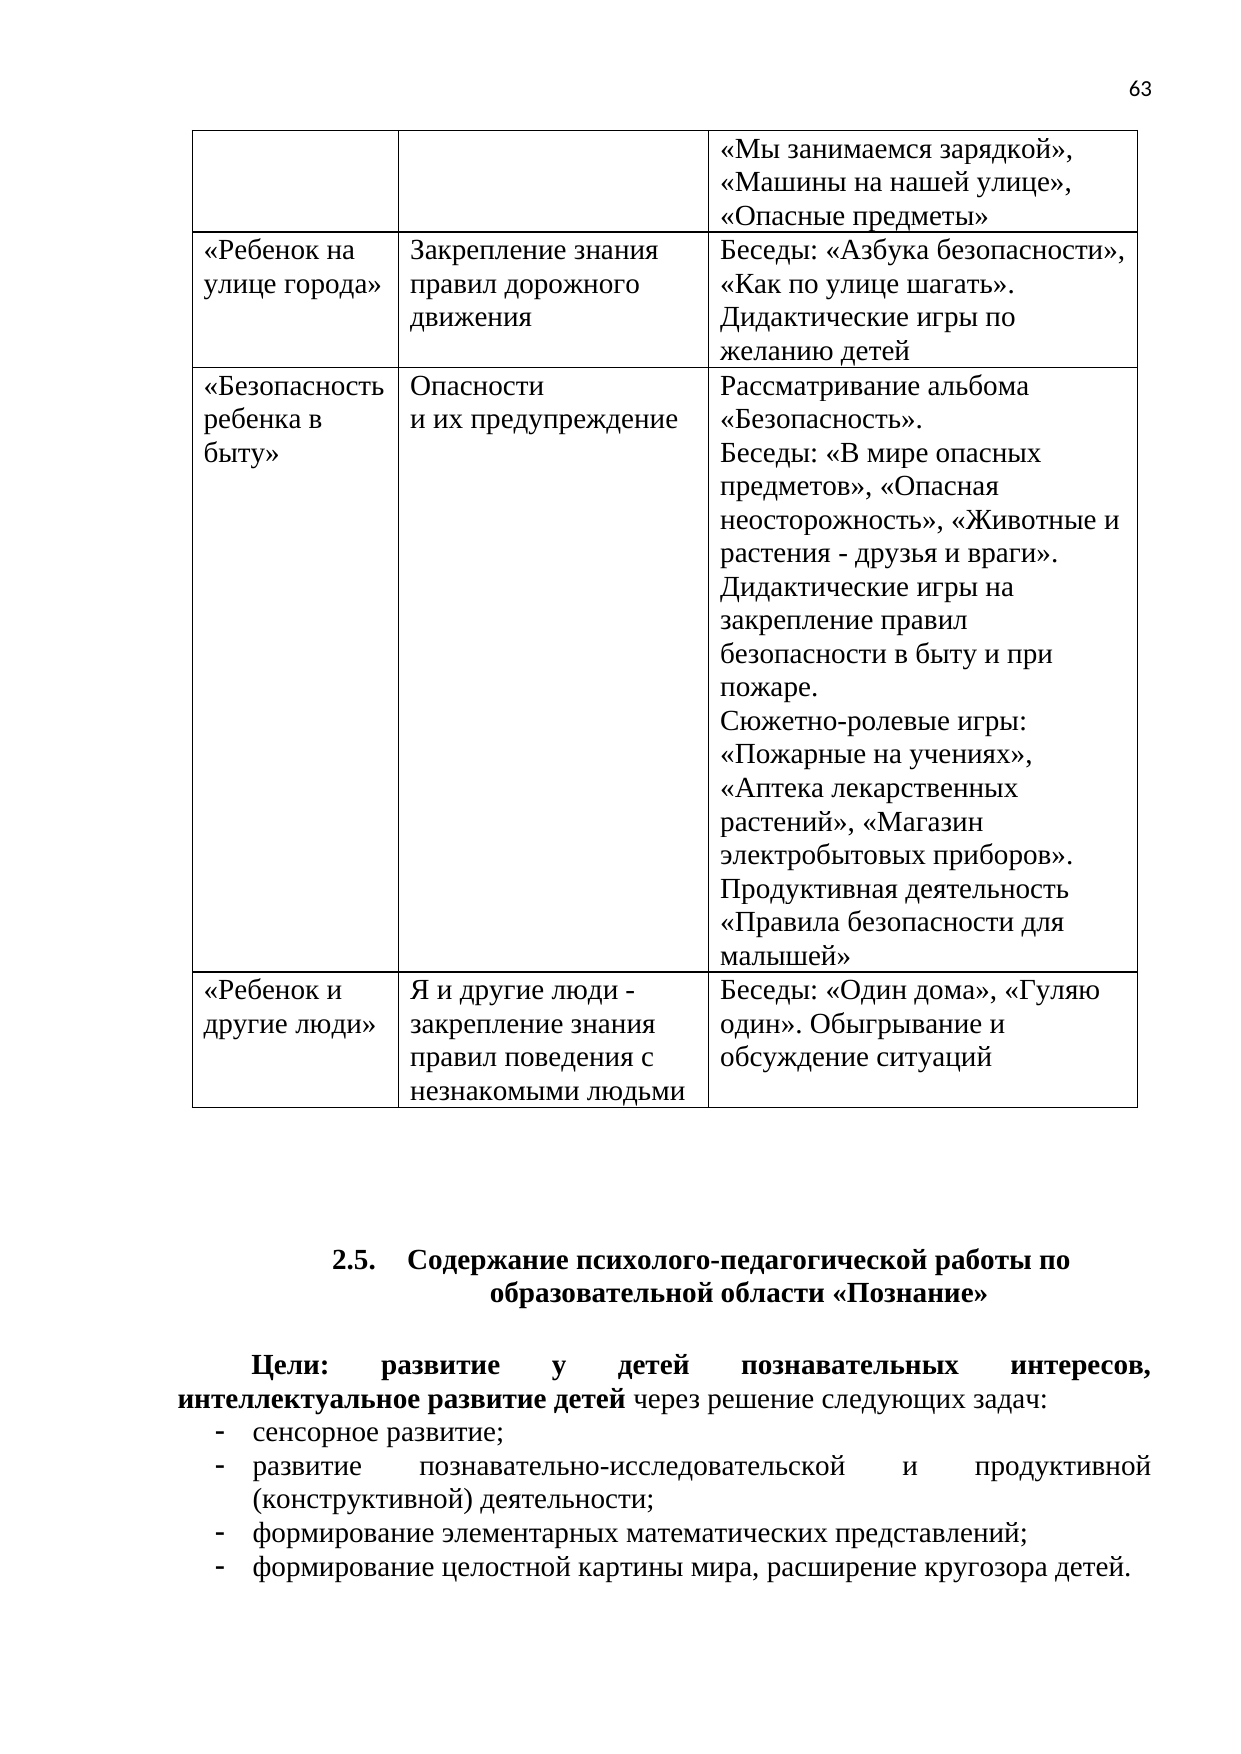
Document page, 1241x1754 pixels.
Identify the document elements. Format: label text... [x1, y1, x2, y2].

table_cell Опасности и их предупреждение [399, 368, 708, 971]
table_cell Беседы: «Один дома», «Гуляю один». Обыгрывание и обсуждение ситуаций [709, 973, 1137, 1107]
list Содержание психолого-педагогической работы по образовательной области «Познание» [251, 1242, 1152, 1309]
table_cell «Ребенок на улице города» [193, 233, 398, 367]
table_cell Закрепление знания правил дорожного движения [399, 233, 708, 367]
list формирование элементарных математических представлений; [215, 1515, 1152, 1549]
list сенсорное развитие; [215, 1414, 1152, 1448]
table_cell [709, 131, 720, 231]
text Цели: развитие у детей познавательных интересов, интеллектуальное развитие детей через решение следующих задач: [177, 1347, 1152, 1414]
list формирование целостной картины мира, расширение кругозора детей. [215, 1549, 1152, 1582]
list развитие познавательно-исследовательской и продуктивной (конструктивной) деятельности; [215, 1448, 1152, 1515]
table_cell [193, 131, 398, 231]
table_cell Рассматривание альбома «Безопасность». Беседы: «В мире опасных предметов», «Опасная неосторожность», «Животные и растения - друзья и враги». Дидактические игры на закрепление правил безопасности в быту и при пожаре. Сюжетно-ролевые игры: «Пожарные на учениях», «Аптека лекарственных растений», «Магазин электробытовых приборов». Продуктивная деятельность «Правила безопасности для малышей» [709, 368, 1137, 971]
table_cell Беседы: «Азбука безопасности», «Как по улице шагать». Дидактические игры по желанию детей [709, 233, 1137, 367]
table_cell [399, 131, 708, 231]
table_cell Я и другие люди - закрепление знания правил поведения с незнакомыми людьми [399, 973, 708, 1107]
table_cell «Ребенок и другие люди» [193, 973, 398, 1107]
table_cell «Безопасность ребенка в быту» [193, 368, 398, 971]
